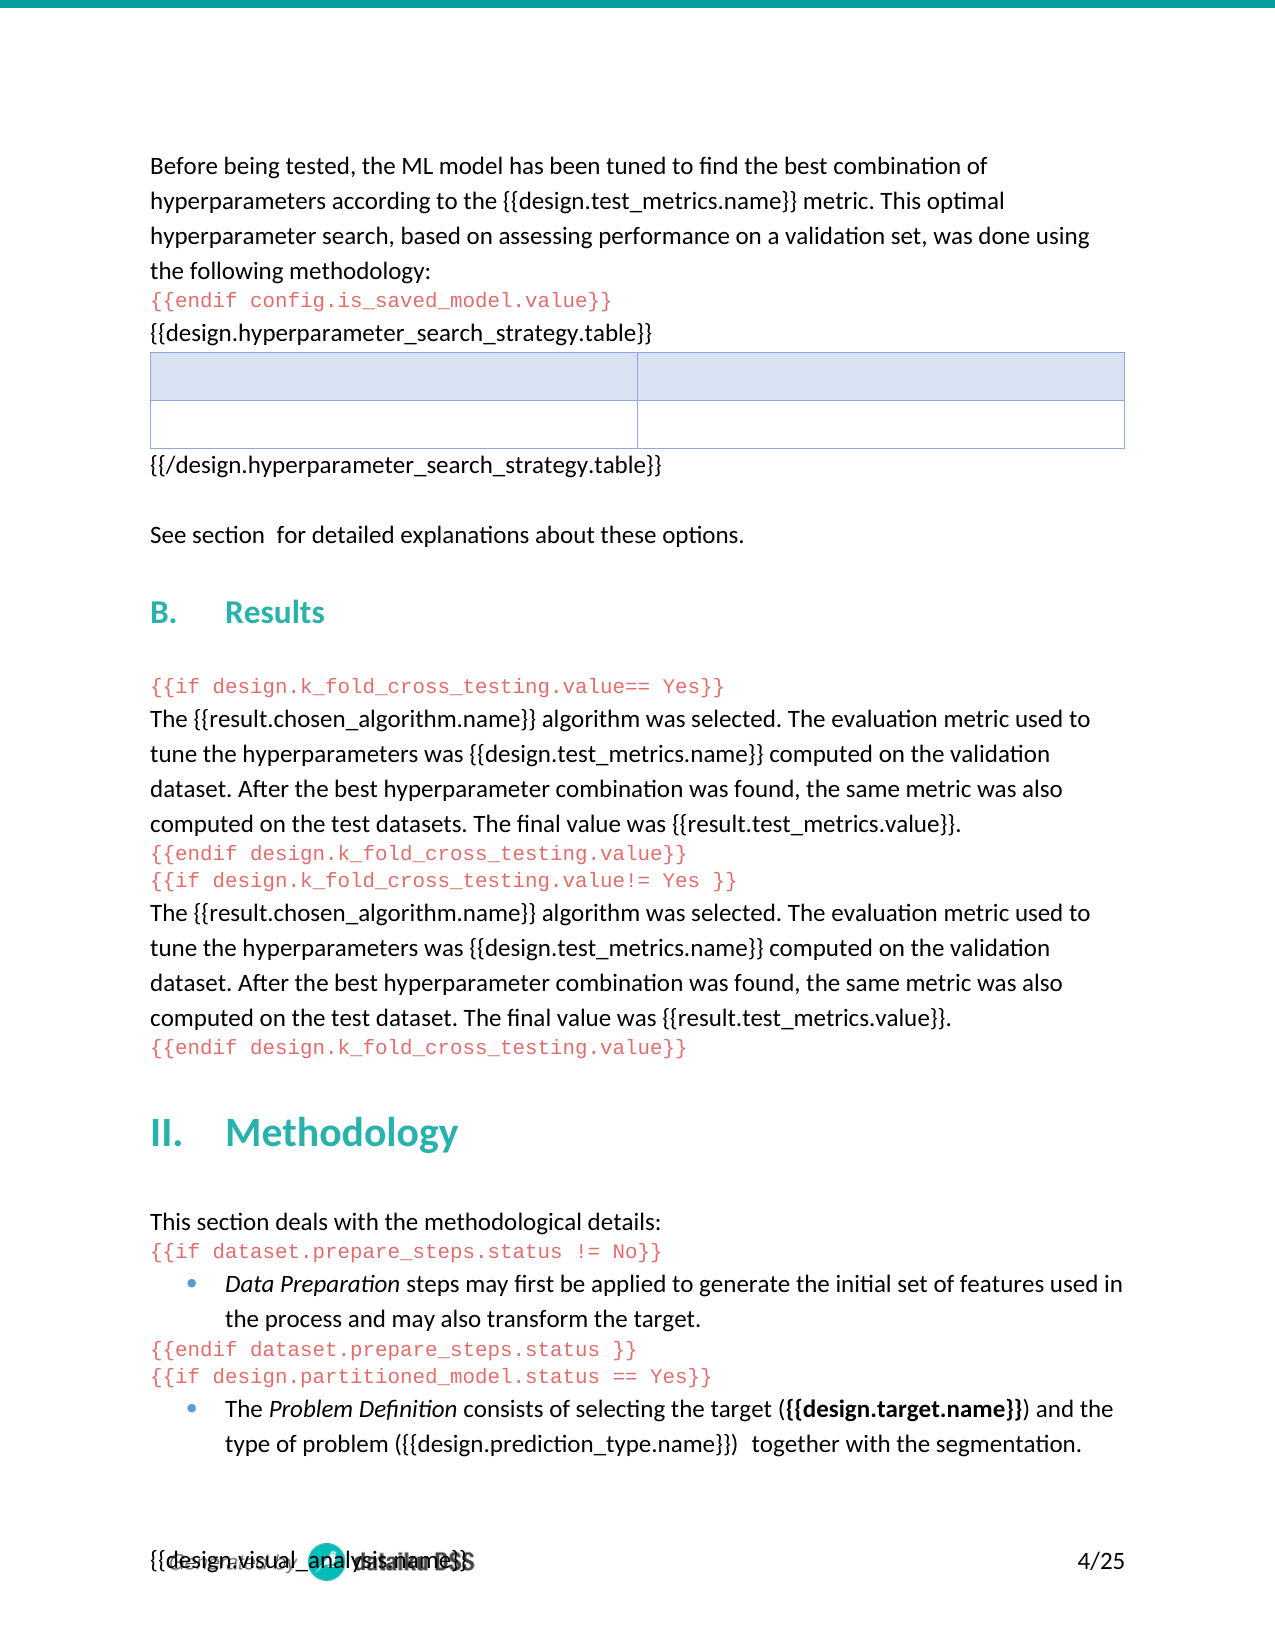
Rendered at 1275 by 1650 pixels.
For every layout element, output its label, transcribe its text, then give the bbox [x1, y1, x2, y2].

text Before being tested, the ML model has been tuned to find the best combination of hyperparameters according to the {{design.test_metrics.name}} metric. This optimal hyperparameter search, based on assessing performance on a validation set, was done using the following methodology: [150, 150, 1125, 286]
table_cell [638, 401, 1124, 448]
list Data Preparation steps may first be applied to generate the initial set of features used in the process and may also transform the target. [187, 1268, 1125, 1334]
text {{if design.k_fold_cross_testing.value== Yes}} }} [150, 676, 1125, 699]
text {{design.hyperparameter_search_strategy.table}} [150, 317, 1125, 348]
text {{if design.k_fold_cross_testing.value!= Yes }} [150, 870, 1125, 894]
text {{if design.partitioned_model.status == Yes}} [150, 1366, 1125, 1389]
text {{endif dataset.prepare_steps.status }} [150, 1338, 1125, 1362]
text See section II.D.3 for detailed explanations about these options. [150, 519, 1125, 549]
text The {{result.chosen_algorithm.name}} algorithm was selected. The evaluation metric used to tune the hyperparameters was {{design.test_metrics.name}} computed on the validation dataset. After the best hyperparameter combination was found, the same metric was also computed on the test dataset. The final value was {{result.test_metrics.value}}. [150, 897, 1125, 1033]
subtitle Results [150, 592, 1125, 632]
text {{/design.hyperparameter_search_strategy.table}} [150, 449, 1125, 479]
text The {{result.chosen_algorithm.name}} algorithm was selected. The evaluation metric used to tune the hyperparameters was {{design.test_metrics.name}} computed on the validation dataset. After the best hyperparameter combination was found, the same metric was also computed on the test datasets. The final value was {{result.test_metrics.value}}. [150, 703, 1125, 838]
table_cell [151, 401, 637, 448]
text This section deals with the methodological details: [150, 1206, 1125, 1237]
picture [0, 0, 1275, 8]
text {{endif config.is_saved_model.value}} [150, 290, 1125, 314]
subtitle Methodology [150, 1106, 1125, 1157]
text {{endif design.k_fold_cross_testing.value}} [150, 1037, 1125, 1061]
table_header [151, 353, 637, 400]
text {{endif design.k_fold_cross_testing.value}} [150, 843, 1125, 867]
list The Problem Definition consists of selecting the target ({{design.target.name}}) and the type of problem ({{design.prediction_type.name}}) together with the segmentation. [187, 1393, 1125, 1458]
text {{if dataset.prepare_steps.status != No}} [150, 1241, 1125, 1265]
picture [150, 1537, 492, 1588]
table_header [638, 353, 1124, 400]
